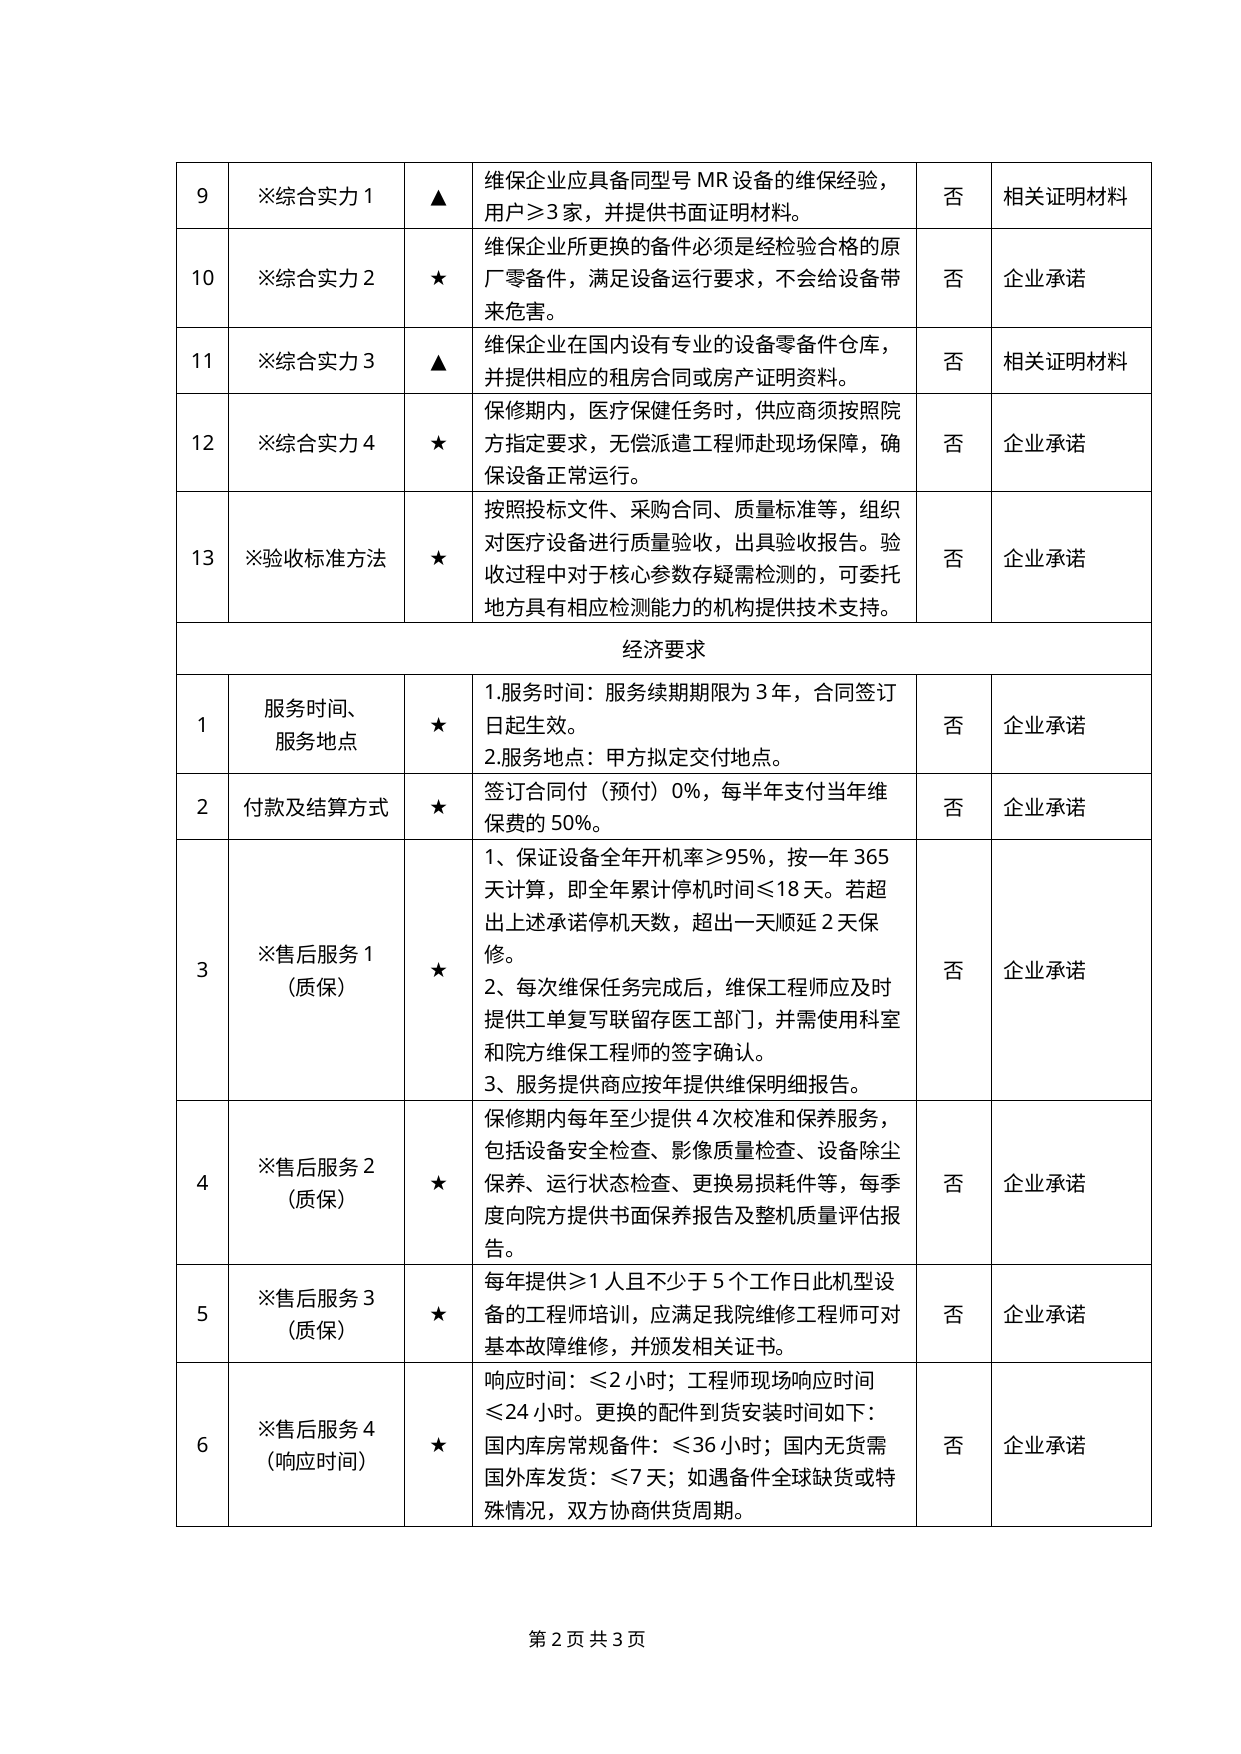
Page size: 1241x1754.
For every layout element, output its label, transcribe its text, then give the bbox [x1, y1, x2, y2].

table_cell ★ [405, 1265, 472, 1362]
table_cell 否 [917, 229, 991, 327]
table_cell ★ [405, 774, 472, 839]
table_cell 签订合同付（预付）0%，每半年支付当年维保费的50%。 [473, 774, 916, 839]
table_cell 维保企业应具备同型号MR设备的维保经验，用户≥3家，并提供书面证明材料。 [473, 163, 916, 228]
table_cell 按照投标文件、采购合同、质量标准等，组织对医疗设备进行质量验收，出具验收报告。验收过程中对于核心参数存疑需检测的，可委托地方具有相应检测能力的机构提供技术支持。 [473, 492, 916, 622]
table_cell 否 [917, 492, 991, 622]
table_cell ※综合实力3 [229, 328, 404, 393]
table_cell 否 [917, 774, 991, 839]
table_cell 6 [177, 1363, 228, 1526]
table_cell 相关证明材料 [992, 328, 1151, 393]
table_cell ※售后服务1 （质保） [229, 840, 404, 1100]
table_cell ★ [405, 1101, 472, 1263]
table_cell 服务时间、 服务地点 [229, 675, 404, 773]
table_cell 企业承诺 [992, 492, 1151, 622]
table_cell 企业承诺 [992, 229, 1151, 327]
table_cell 10 [177, 229, 228, 327]
table_cell 否 [917, 328, 991, 393]
table_cell 企业承诺 [992, 1363, 1151, 1526]
table_cell 否 [917, 675, 991, 773]
table_cell ★ [405, 840, 472, 1100]
table_cell ★ [405, 394, 472, 491]
table_cell 企业承诺 [992, 675, 1151, 773]
table_cell ▲ [405, 163, 472, 228]
table_cell ※售后服务4 （响应时间） [229, 1363, 404, 1526]
table_cell 1.服务时间：服务续期期限为3年，合同签订日起生效。 2.服务地点：甲方拟定交付地点。 [473, 675, 916, 773]
table_cell 4 [177, 1101, 228, 1263]
table_cell ★ [405, 492, 472, 622]
table_cell 否 [917, 1101, 991, 1263]
table_cell 否 [917, 394, 991, 491]
table_cell 相关证明材料 [992, 163, 1151, 228]
table_cell ※综合实力2 [229, 229, 404, 327]
table_cell 否 [917, 1363, 991, 1526]
table_cell ※售后服务3 （质保） [229, 1265, 404, 1362]
table_cell 每年提供≥1人且不少于5个工作日此机型设备的工程师培训，应满足我院维修工程师可对基本故障维修，并颁发相关证书。 [473, 1265, 916, 1362]
table_cell 11 [177, 328, 228, 393]
table_cell 企业承诺 [992, 394, 1151, 491]
table_cell ★ [405, 229, 472, 327]
table_cell 企业承诺 [992, 1101, 1151, 1263]
table_cell 1、保证设备全年开机率≥95%，按一年365天计算，即全年累计停机时间≤18天。若超出上述承诺停机天数，超出一天顺延2天保修。 2、每次维保任务完成后，维保工程师应及时提供工单复写联留存医工部门，并需使用科室和院方维保工程师的签字确认。 3、服务提供商应按年提供维保明细报告。 [473, 840, 916, 1100]
table_cell 否 [917, 163, 991, 228]
table_cell ★ [405, 675, 472, 773]
table_cell 5 [177, 1265, 228, 1362]
table_cell 企业承诺 [992, 840, 1151, 1100]
table_cell 付款及结算方式 [229, 774, 404, 839]
table_cell 保修期内每年至少提供4次校准和保养服务，包括设备安全检查、影像质量检查、设备除尘保养、运行状态检查、更换易损耗件等，每季度向院方提供书面保养报告及整机质量评估报告。 [473, 1101, 916, 1263]
table_cell ※售后服务2 （质保） [229, 1101, 404, 1263]
table_cell ▲ [405, 328, 472, 393]
table_cell 经济要求 [177, 623, 1151, 674]
table_cell 否 [917, 1265, 991, 1362]
table_cell 企业承诺 [992, 774, 1151, 839]
table_cell 企业承诺 [992, 1265, 1151, 1362]
table_cell 否 [917, 840, 991, 1100]
table_cell 13 [177, 492, 228, 622]
table_cell 2 [177, 774, 228, 839]
table_cell 3 [177, 840, 228, 1100]
table_cell 维保企业在国内设有专业的设备零备件仓库，并提供相应的租房合同或房产证明资料。 [473, 328, 916, 393]
table_cell 1 [177, 675, 228, 773]
table_cell ※验收标准方法 [229, 492, 404, 622]
table_cell ★ [405, 1363, 472, 1526]
table_cell 维保企业所更换的备件必须是经检验合格的原厂零备件，满足设备运行要求，不会给设备带来危害。 [473, 229, 916, 327]
table_cell 保修期内，医疗保健任务时，供应商须按照院方指定要求，无偿派遣工程师赴现场保障，确保设备正常运行。 [473, 394, 916, 491]
table_cell ※综合实力1 [229, 163, 404, 228]
table_cell 9 [177, 163, 228, 228]
table_cell ※综合实力4 [229, 394, 404, 491]
table_cell 12 [177, 394, 228, 491]
table_cell 响应时间：≤2小时；工程师现场响应时间≤24小时。更换的配件到货安装时间如下：国内库房常规备件：≤36小时；国内无货需国外库发货：≤7天；如遇备件全球缺货或特殊情况，双方协商供货周期。 [473, 1363, 916, 1526]
